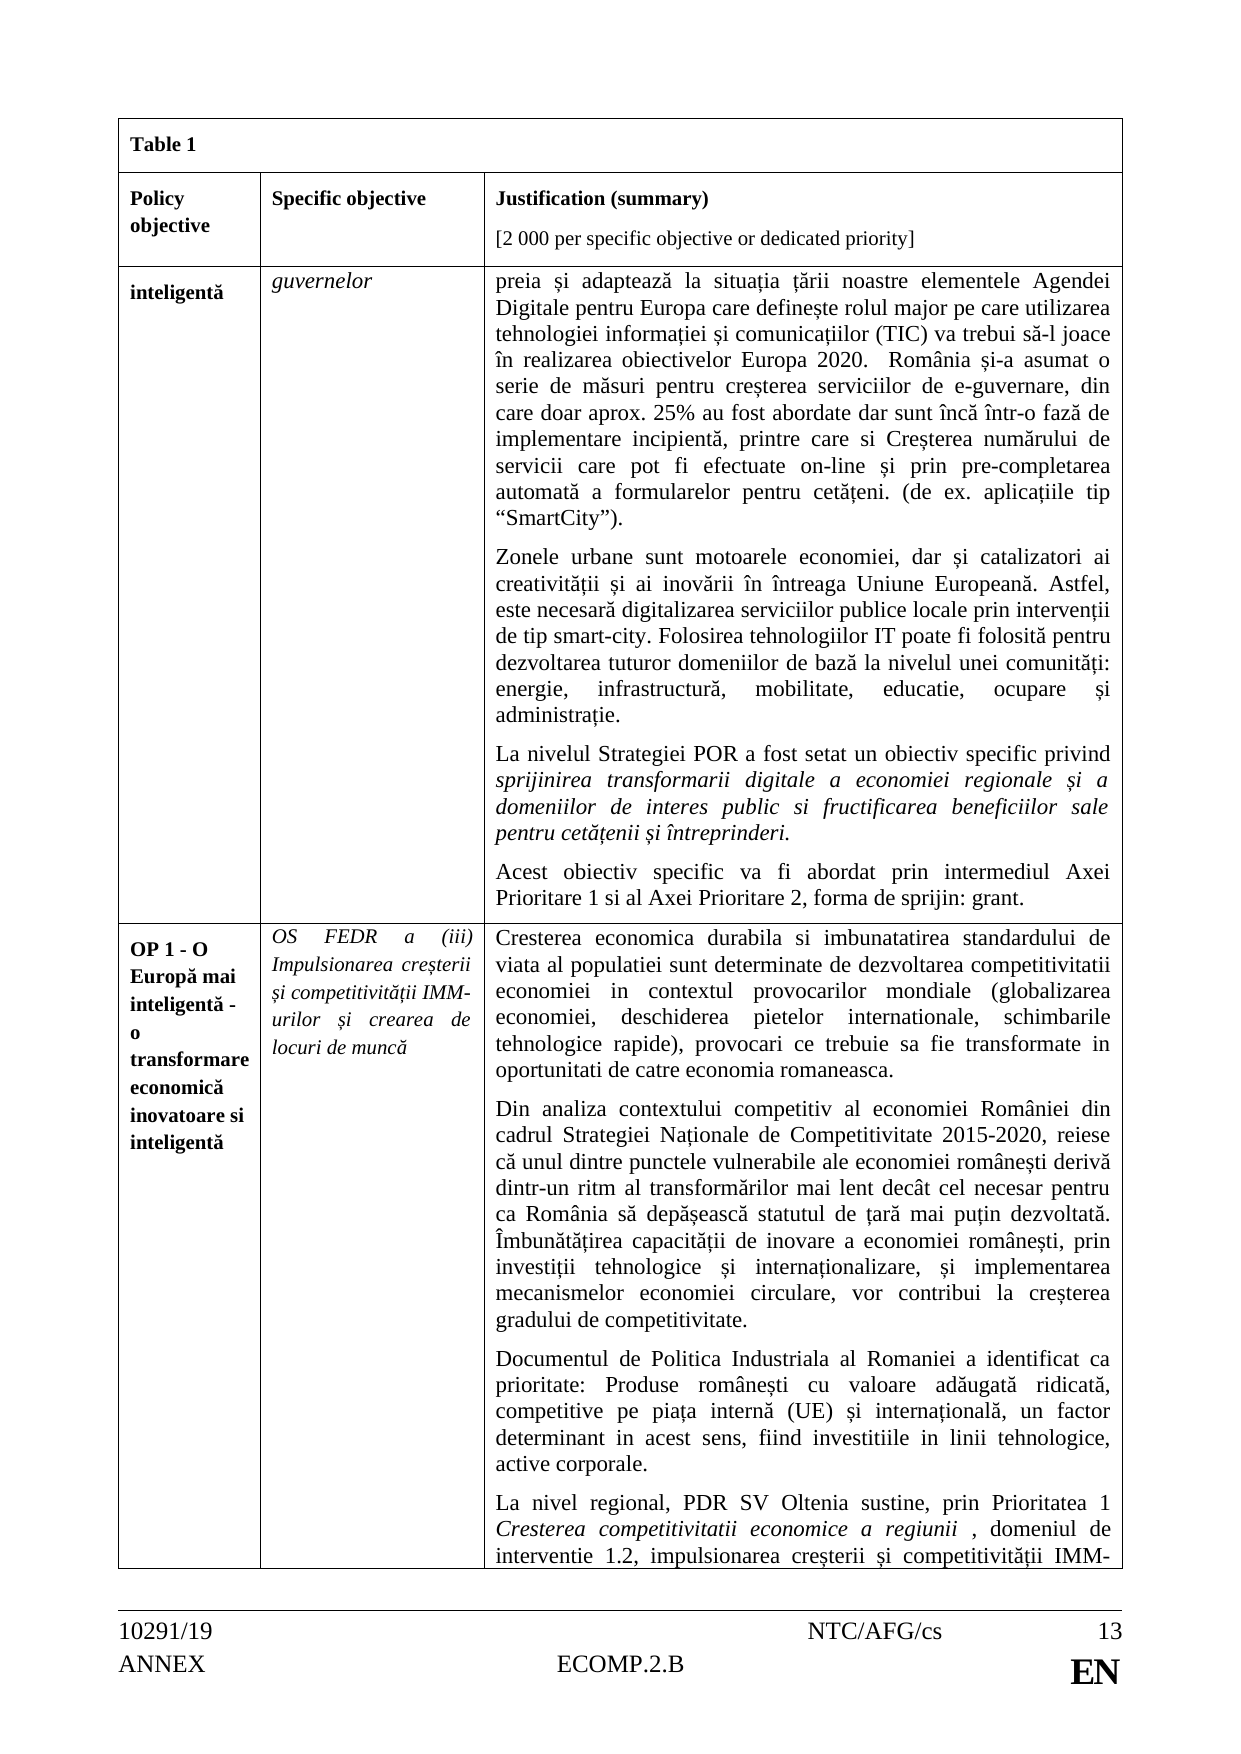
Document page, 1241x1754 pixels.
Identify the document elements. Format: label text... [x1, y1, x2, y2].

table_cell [485, 267, 1122, 923]
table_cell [119, 267, 260, 923]
table_cell Justification (summary) [2 000 per specific objective or dedicated priority] [485, 173, 1122, 266]
table_cell Specific objective [261, 173, 484, 266]
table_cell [119, 924, 260, 1568]
table_cell Policy objective [119, 173, 260, 266]
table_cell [261, 924, 484, 1568]
table_header Table 1 [119, 119, 1122, 172]
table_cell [261, 267, 484, 923]
